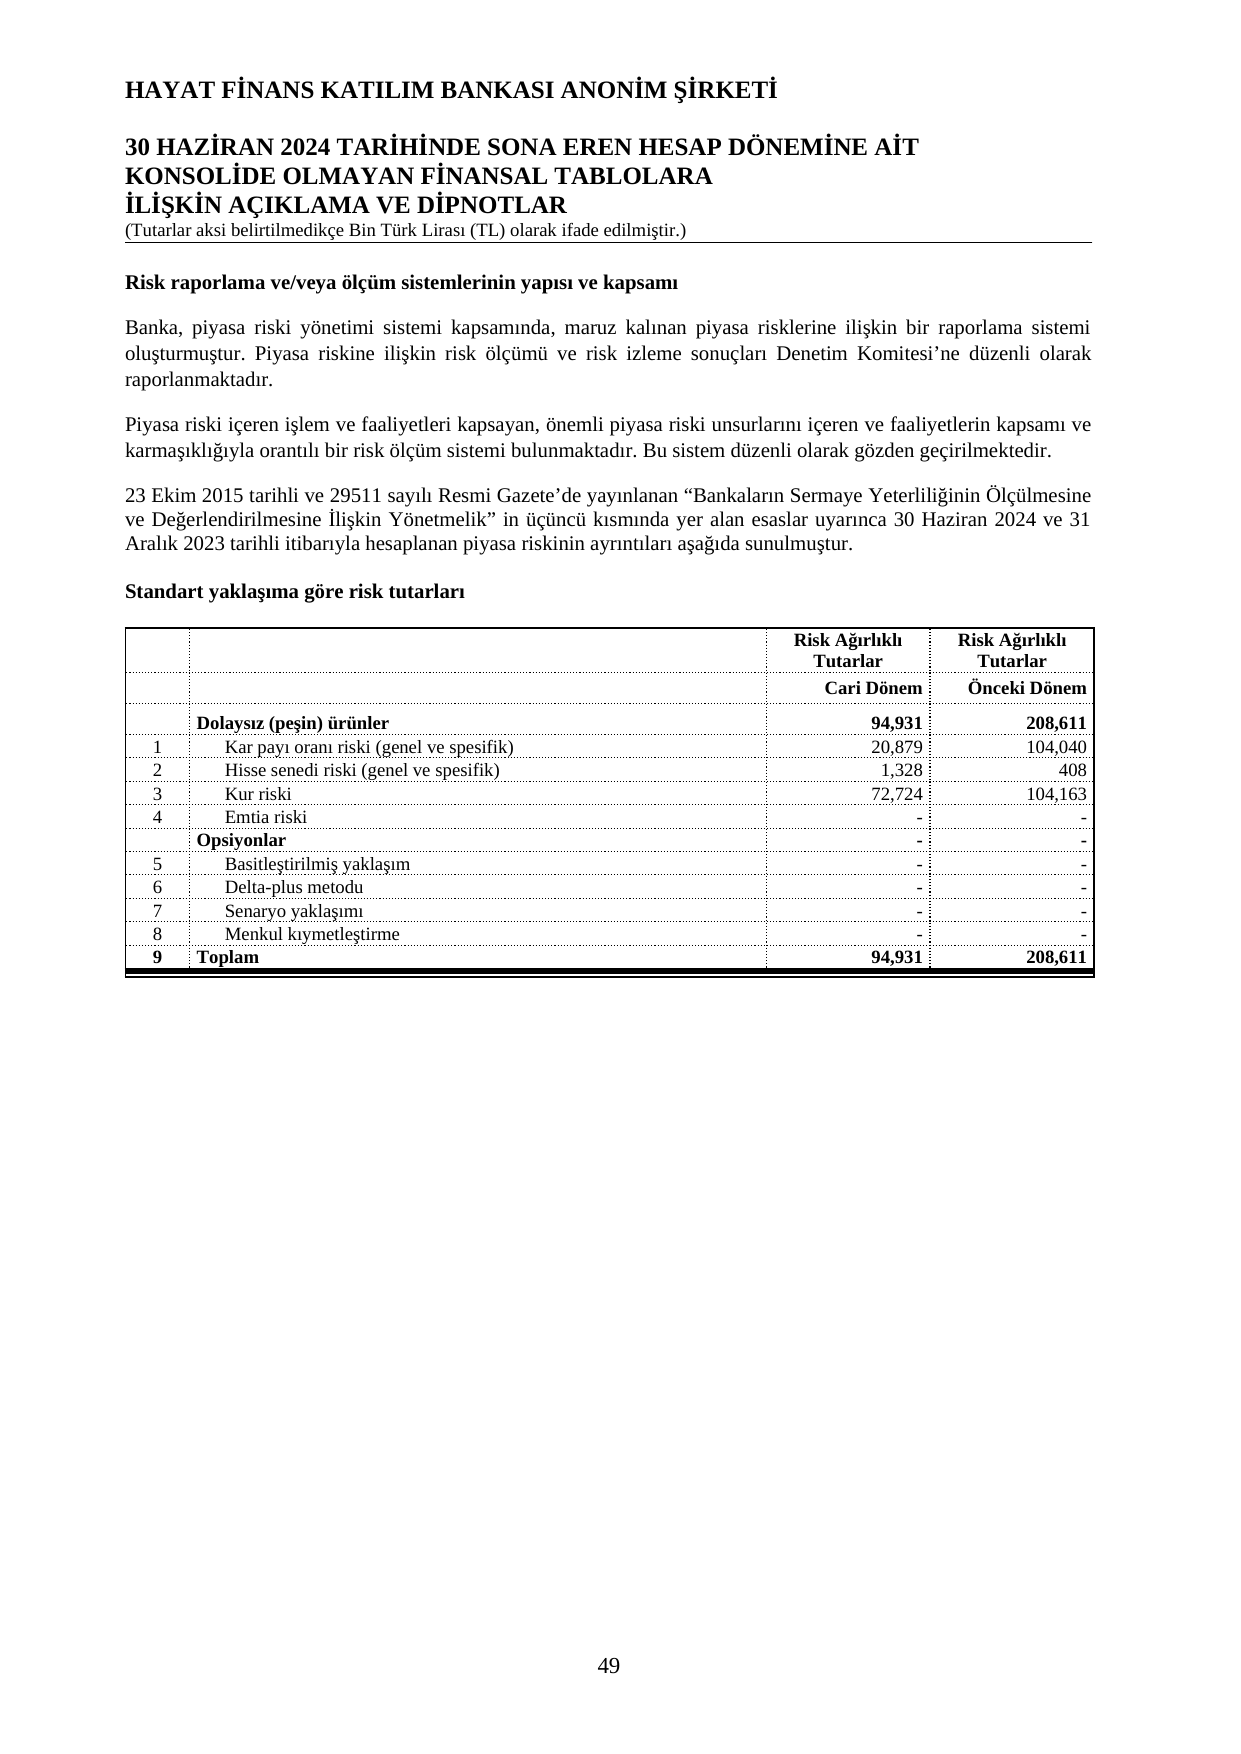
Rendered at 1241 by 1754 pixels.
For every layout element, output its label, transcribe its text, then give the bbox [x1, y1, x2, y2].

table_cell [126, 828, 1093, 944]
text Risk raporlama ve/veya ölçüm sistemlerinin yapısı ve kapsamı [125, 270, 1092, 294]
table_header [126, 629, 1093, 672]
text Banka, piyasa riski yönetimi sistemi kapsamında, maruz kalınan piyasa risklerine ilişkin bir raporlama sistemi oluşturmuştur. Piyasa riskine ilişkin risk ölçümü ve risk izleme sonuçları Denetim Komitesi’ne düzenli olarak raporlanmaktadır. [125, 315, 1092, 391]
text 23 Ekim 2015 tarihli ve 29511 sayılı Resmi Gazete’de yayınlanan “Bankaların Sermaye Yeterliliğinin Ölçülmesine ve Değerlendirilmesine İlişkin Yönetmelik” in üçüncü kısmında yer alan esaslar uyarınca 30 Haziran 2024 ve 31 Aralık 2023 tarihli itibarıyla hesaplanan piyasa riskinin ayrıntıları aşağıda sunulmuştur. [125, 483, 1092, 555]
text Standart yaklaşıma göre risk tutarları [125, 579, 1092, 603]
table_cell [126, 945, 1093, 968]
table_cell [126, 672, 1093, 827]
text Piyasa riski içeren işlem ve faaliyetleri kapsayan, önemli piyasa riski unsurlarını içeren ve faaliyetlerin kapsamı ve karmaşıklığıyla orantılı bir risk ölçüm sistemi bulunmaktadır. Bu sistem düzenli olarak gözden geçirilmektedir. [125, 412, 1092, 462]
